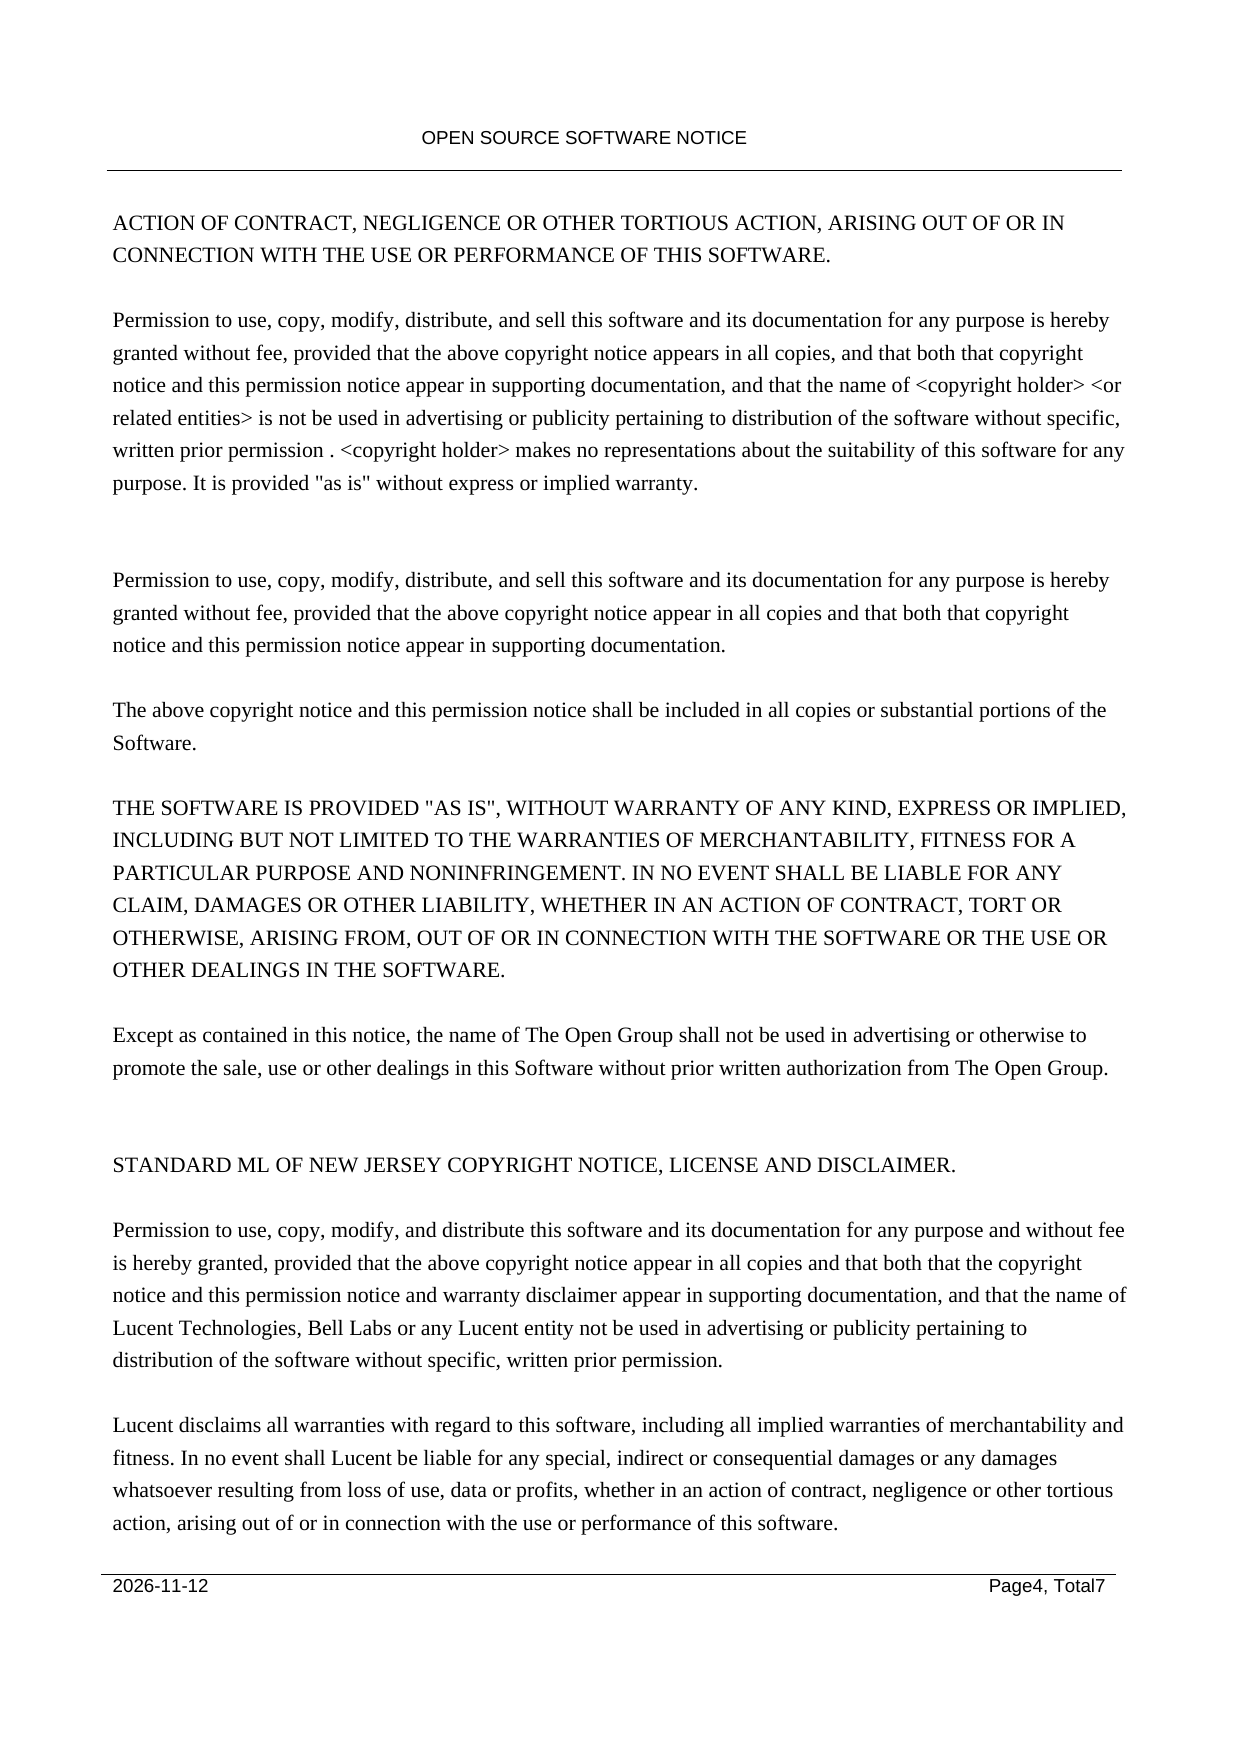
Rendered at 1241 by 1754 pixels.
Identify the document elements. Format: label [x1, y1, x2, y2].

text [112, 206, 1128, 1539]
